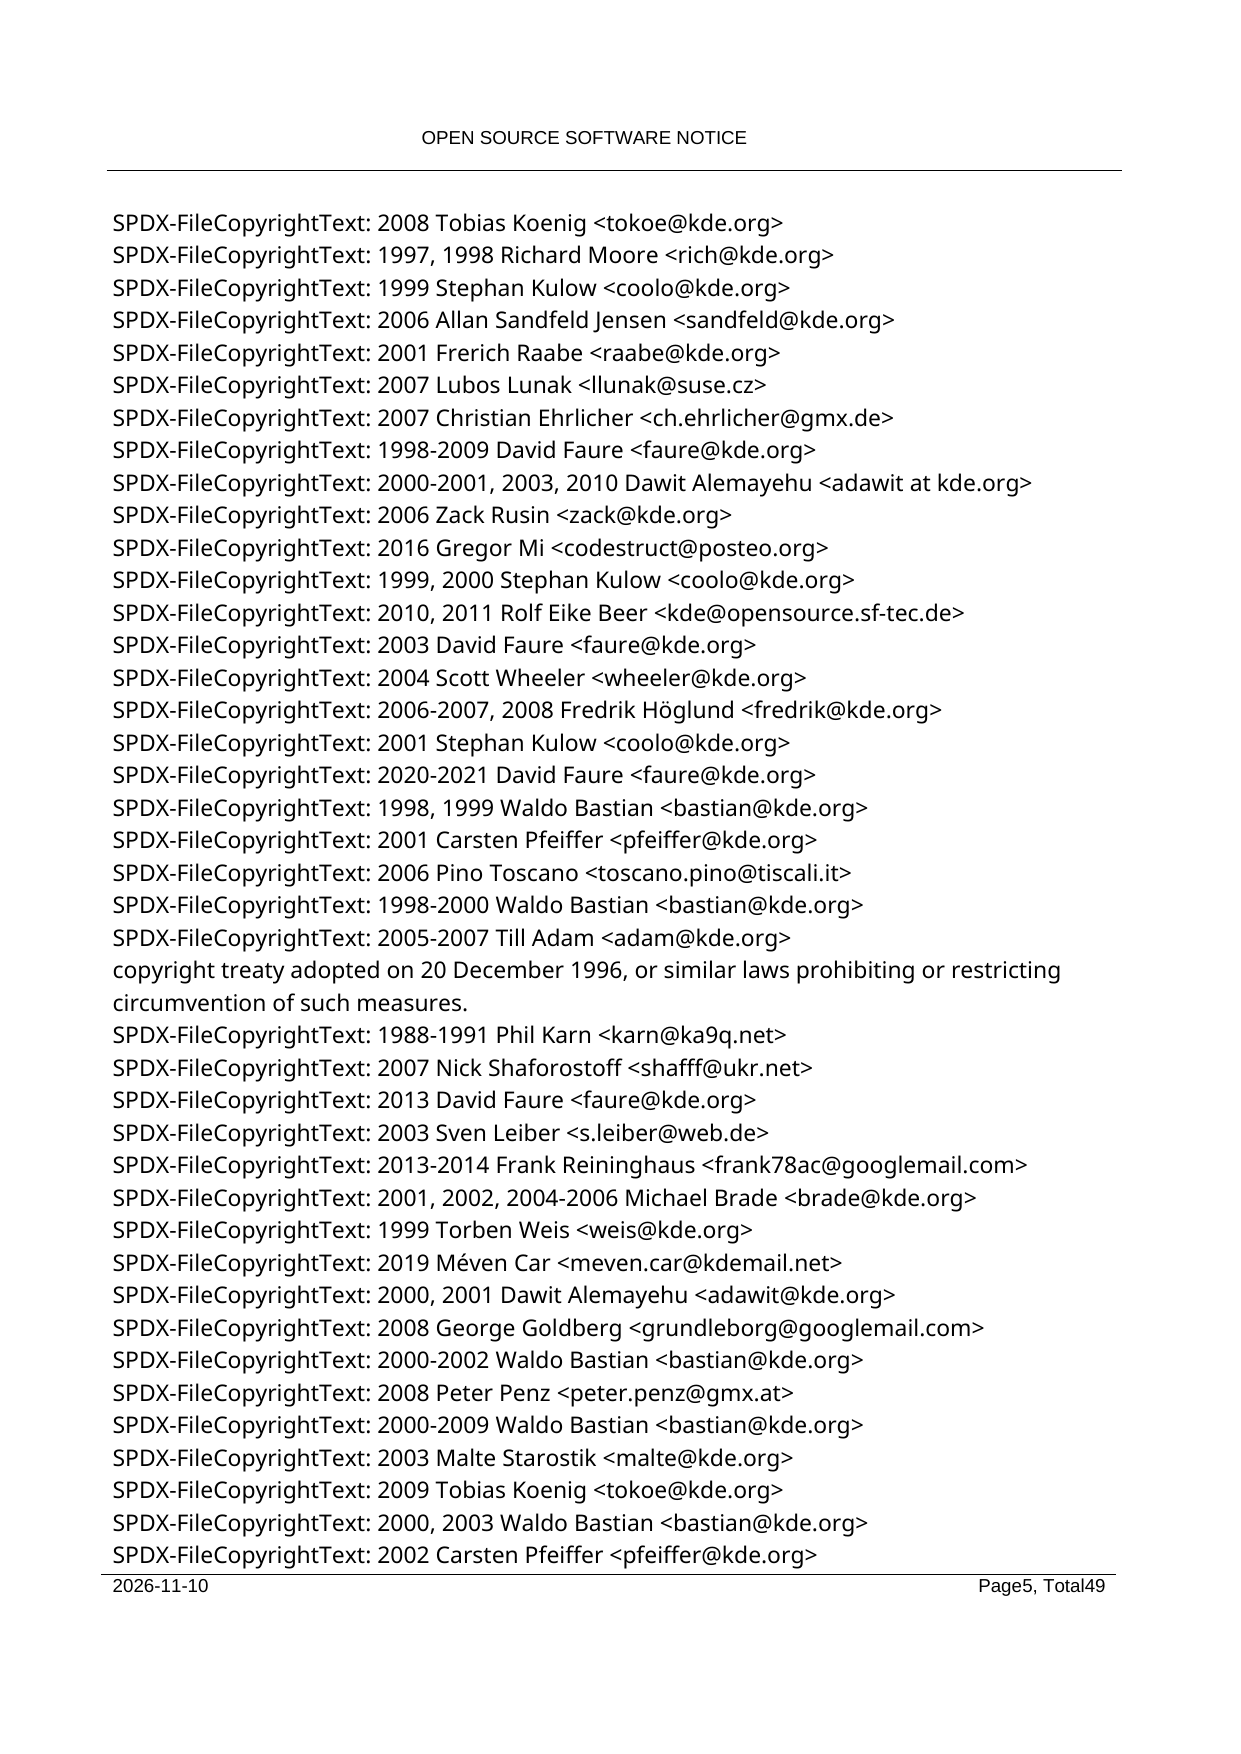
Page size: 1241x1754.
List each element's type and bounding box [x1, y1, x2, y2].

text [112, 206, 1128, 1571]
